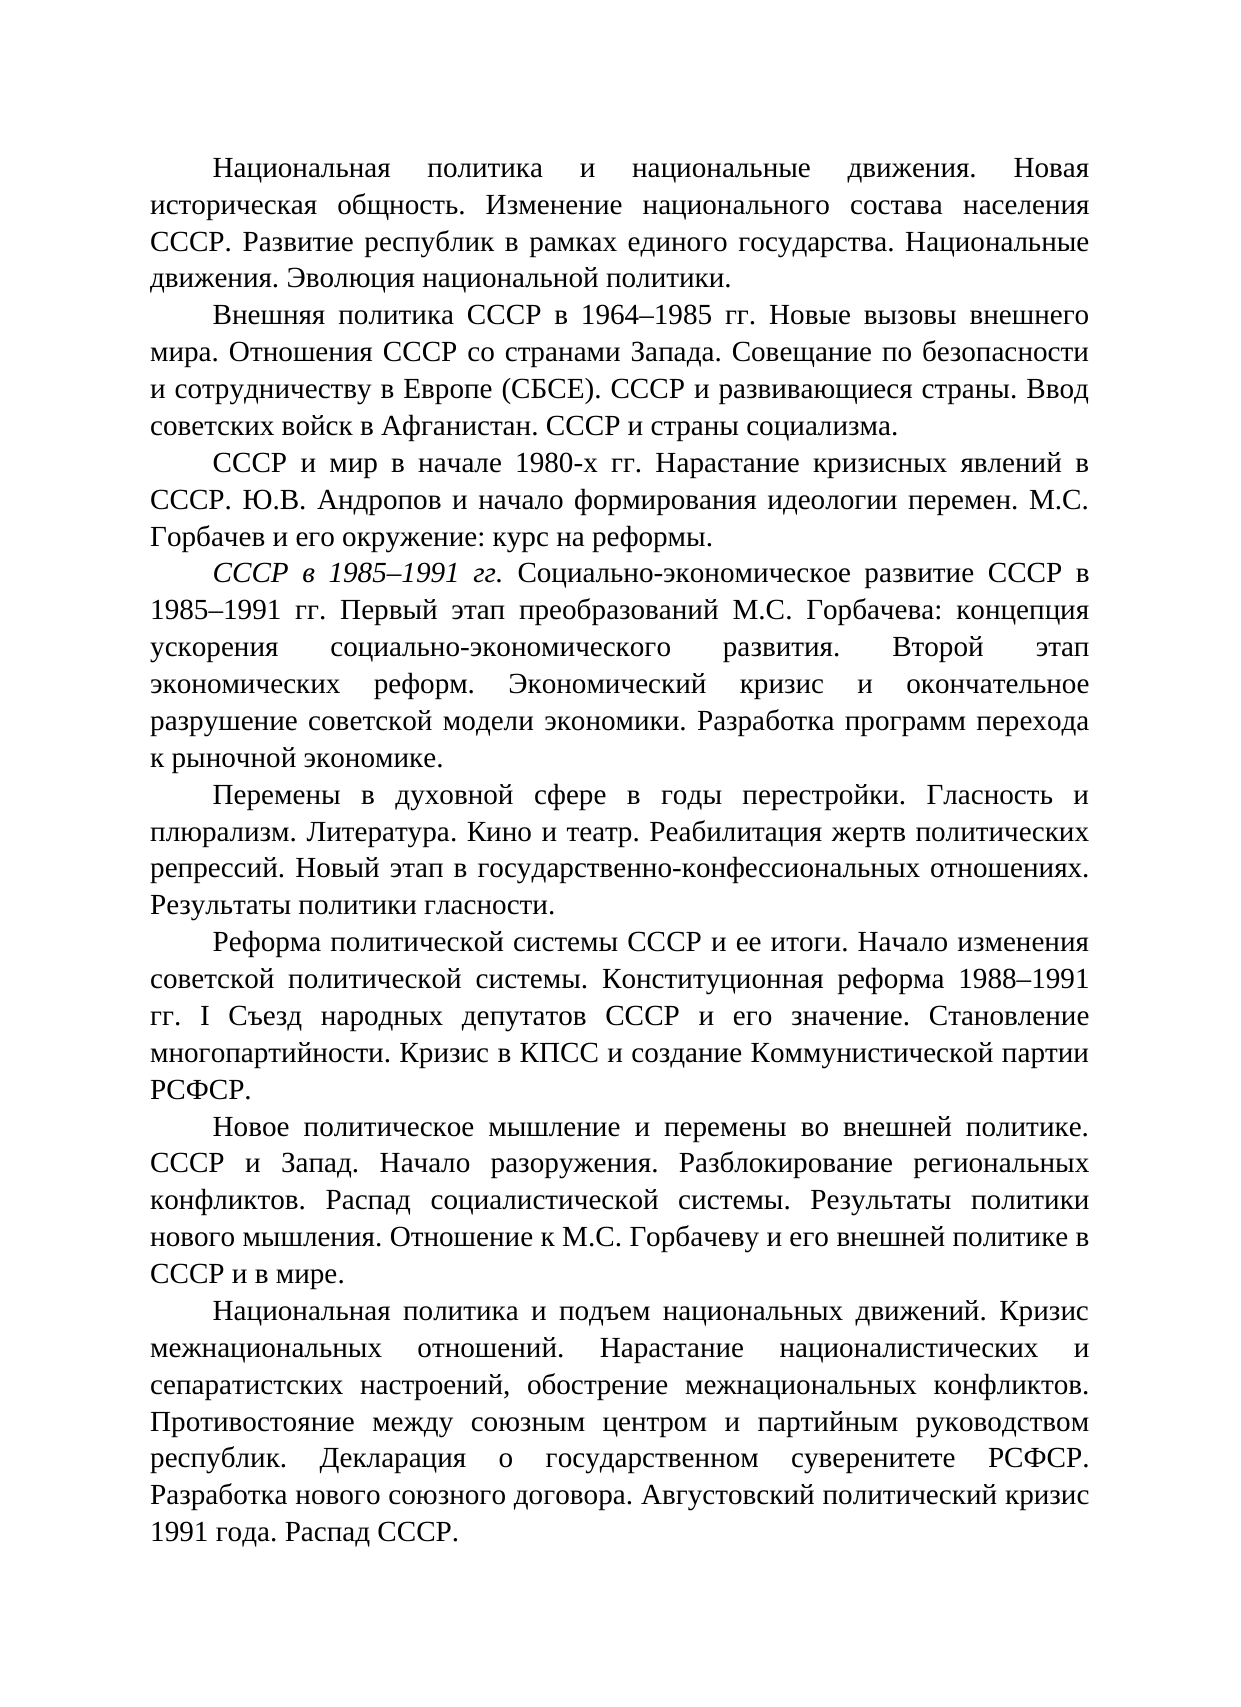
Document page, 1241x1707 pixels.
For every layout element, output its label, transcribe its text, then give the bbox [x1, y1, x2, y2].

text СССР в 1985–1991 гг. Социально-экономическое развитие СССР в 1985–1991 гг. Первый этап преобразований М.С. Горбачева: концепция ускорения социально-экономического развития. Второй этап экономических реформ. Экономический кризис и окончательное разрушение советской модели экономики. Разработка программ перехода к рыночной экономике. [150, 556, 1090, 773]
text Внешняя политика СССР в 1964–1985 гг. Новые вызовы внешнего мира. Отношения СССР со странами Запада. Совещание по безопасности и сотрудничеству в Европе (СБСЕ). СССР и развивающиеся страны. Ввод советских войск в Афганистан. СССР и страны социализма. [150, 297, 1090, 442]
text Национальная политика и национальные движения. Новая историческая общность. Изменение национального состава населения СССР. Развитие республик в рамках единого государства. Национальные движения. Эволюция национальной политики. [150, 150, 1090, 294]
text СССР и мир в начале 1980-х гг. Нарастание кризисных явлений в СССР. Ю.В. Андропов и начало формирования идеологии перемен. М.С. Горбачев и его окружение: курс на реформы. [150, 445, 1090, 552]
text Перемены в духовной сфере в годы перестройки. Гласность и плюрализм. Литература. Кино и театр. Реабилитация жертв политических репрессий. Новый этап в государственно-конфессиональных отношениях. Результаты политики гласности. [150, 777, 1090, 921]
text Национальная политика и подъем национальных движений. Кризис межнациональных отношений. Нарастание националистических и сепаратистских настроений, обострение межнациональных конфликтов. Противостояние между союзным центром и партийным руководством республик. Декларация о государственном суверенитете РСФСР. Разработка нового союзного договора. Августовский политический кризис 1991 года. Распад СССР. [150, 1293, 1090, 1548]
text Реформа политической системы СССР и ее итоги. Начало изменения советской политической системы. Конституционная реформа 1988–1991 гг. I Съезд народных депутатов СССР и его значение. Становление многопартийности. Кризис в КПСС и создание Коммунистической партии РСФСР. [150, 924, 1090, 1105]
text Новое политическое мышление и перемены во внешней политике. СССР и Запад. Начало разоружения. Разблокирование региональных конфликтов. Распад социалистической системы. Результаты политики нового мышления. Отношение к М.С. Горбачеву и его внешней политике в СССР и в мире. [150, 1109, 1090, 1290]
